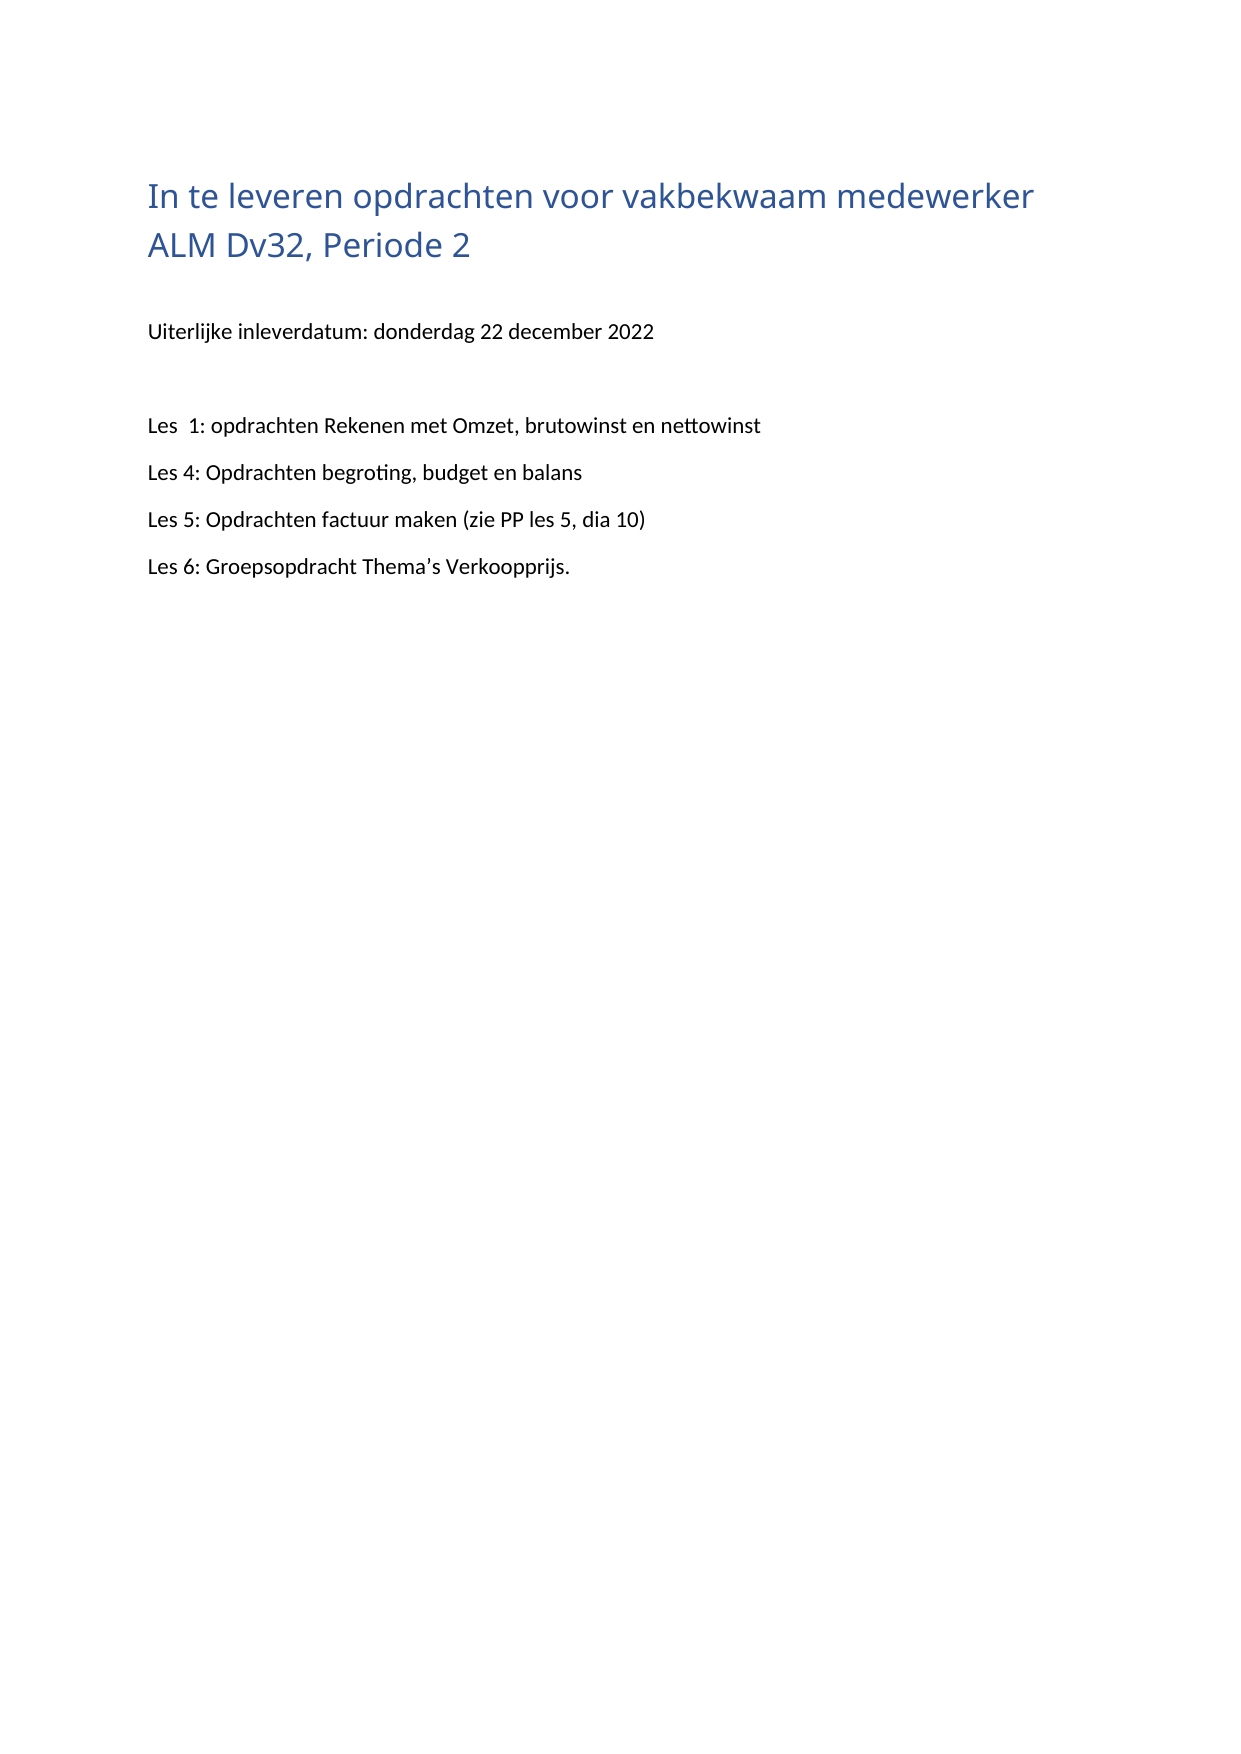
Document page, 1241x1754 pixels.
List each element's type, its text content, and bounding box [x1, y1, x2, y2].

text Les 1: opdrachten Rekenen met Omzet, brutowinst en nettowinst [148, 411, 1093, 439]
text Les 5: Opdrachten factuur maken (zie PP les 5, dia 10) [148, 505, 1093, 533]
subtitle In te leveren opdrachten voor vakbekwaam medewerker ALM Dv32, Periode 2 [148, 173, 1093, 267]
text Les 6: Groepsopdracht Thema’s Verkoopprijs. [148, 552, 1093, 580]
text Uiterlijke inleverdatum: donderdag 22 december 2022 [148, 317, 1093, 345]
text Les 4: Opdrachten begroting, budget en balans [148, 458, 1093, 486]
